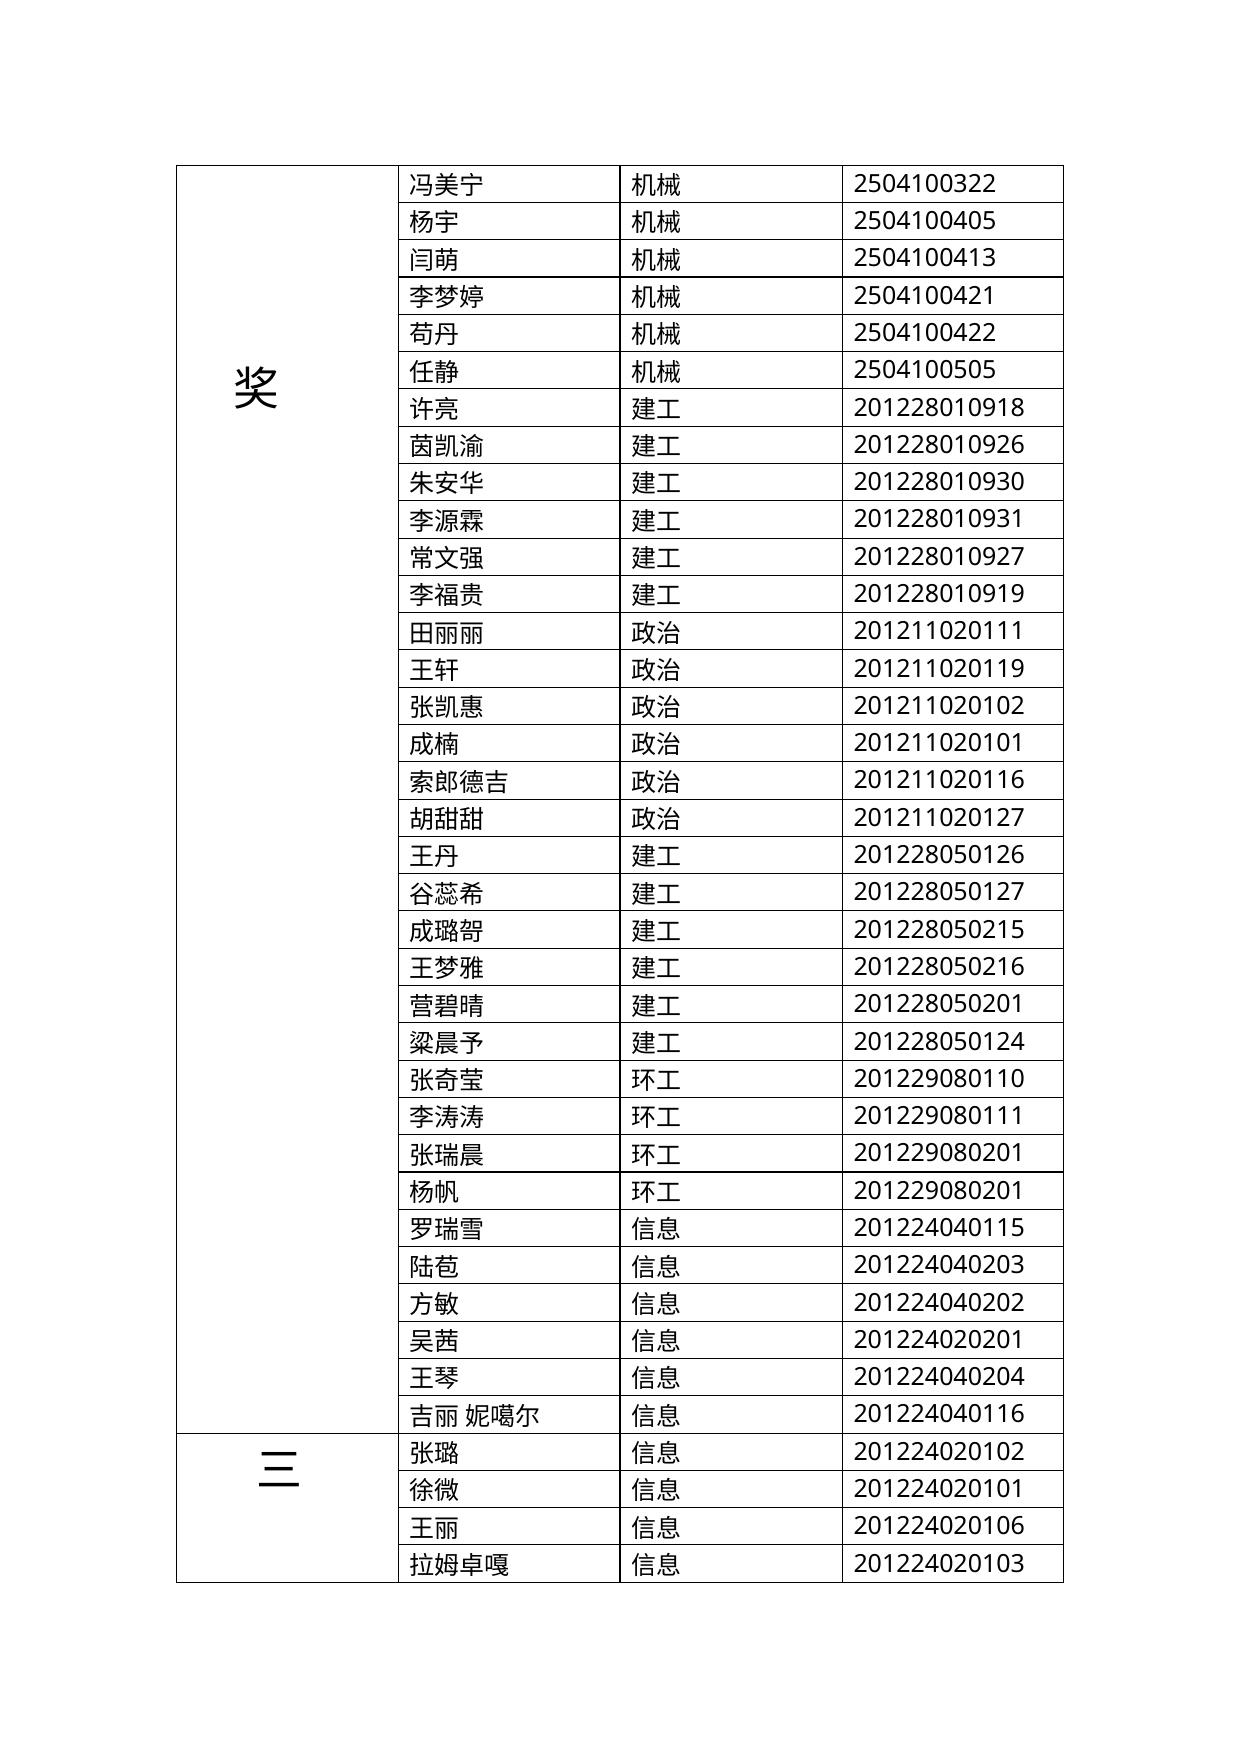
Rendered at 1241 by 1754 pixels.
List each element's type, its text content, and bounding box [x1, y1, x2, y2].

table_cell 杨帆 [399, 1173, 619, 1209]
table_cell 201224020201 [843, 1322, 1063, 1358]
table_cell 罗瑞雪 [399, 1210, 619, 1246]
table_cell 201228010927 [843, 539, 1063, 575]
table_cell 环工 [621, 1061, 842, 1097]
table_cell 201229080201 [843, 1135, 1063, 1171]
table_cell 环工 [621, 1135, 842, 1171]
table_cell 常文强 [399, 539, 619, 575]
table_cell 粱晨予 [399, 1023, 619, 1059]
table_cell 机械 [621, 278, 842, 314]
table_cell 2504100413 [843, 240, 1063, 276]
table_cell 201224020103 [843, 1545, 1063, 1582]
table_cell 许亮 [399, 389, 619, 426]
table_cell 201224040202 [843, 1284, 1063, 1321]
table_cell 苟丹 [399, 315, 619, 351]
table_cell 王琴 [399, 1359, 619, 1395]
table_cell 建工 [621, 949, 842, 985]
table_cell 政治 [621, 688, 842, 724]
table_cell 谷蕊希 [399, 874, 619, 910]
table_cell 三 等 奖 [177, 1434, 398, 1582]
table_cell 201228010931 [843, 501, 1063, 537]
table_cell 201211020111 [843, 613, 1063, 649]
table_cell 环工 [621, 1173, 842, 1209]
table_cell 201224040116 [843, 1396, 1063, 1432]
table_cell 2504100405 [843, 203, 1063, 239]
table_cell 201224040204 [843, 1359, 1063, 1395]
table_cell 闫萌 [399, 240, 619, 276]
table_cell 建工 [621, 501, 842, 537]
table_cell 徐微 [399, 1471, 619, 1507]
table_cell 李梦婷 [399, 278, 619, 314]
table_cell 政治 [621, 800, 842, 836]
table_cell 吴茜 [399, 1322, 619, 1358]
table_cell 政治 [621, 613, 842, 649]
table_cell 田丽丽 [399, 613, 619, 649]
table_cell 拉姆卓嘎 [399, 1545, 619, 1582]
table_cell 201224020101 [843, 1471, 1063, 1507]
table_cell 201229080201 [843, 1173, 1063, 1209]
table_cell 信息 [621, 1247, 842, 1283]
table_cell 方敏 [399, 1284, 619, 1321]
table_cell 2504100505 [843, 352, 1063, 388]
table_cell 201211020119 [843, 650, 1063, 687]
table_cell 张璐 [399, 1434, 619, 1470]
table_cell 陆苞 [399, 1247, 619, 1283]
table_cell 201211020101 [843, 725, 1063, 761]
table_cell 杨宇 [399, 203, 619, 239]
table_cell 政治 [621, 762, 842, 798]
table_cell 茵凯渝 [399, 427, 619, 463]
table_cell 建工 [621, 464, 842, 500]
table_cell 信息 [621, 1322, 842, 1358]
table_cell 201228010919 [843, 576, 1063, 612]
table_cell 任静 [399, 352, 619, 388]
table_cell 张凯惠 [399, 688, 619, 724]
table_cell 信息 [621, 1545, 842, 1582]
table_cell 李福贵 [399, 576, 619, 612]
table_cell 信息 [621, 1434, 842, 1470]
table_cell 201224020106 [843, 1508, 1063, 1544]
table_cell 建工 [621, 837, 842, 873]
table_cell 201228010930 [843, 464, 1063, 500]
table_cell 201228050201 [843, 986, 1063, 1022]
table_cell 吉丽 妮噶尔 [399, 1396, 619, 1432]
table_cell 201228010926 [843, 427, 1063, 463]
table_cell 201228050216 [843, 949, 1063, 985]
table_cell 建工 [621, 576, 842, 612]
table_cell 政治 [621, 725, 842, 761]
table_cell 201224040115 [843, 1210, 1063, 1246]
table_cell 索郎德吉 [399, 762, 619, 798]
table_cell 信息 [621, 1284, 842, 1321]
table_cell 201228050127 [843, 874, 1063, 910]
table_cell 建工 [621, 874, 842, 910]
table_cell 建工 [621, 427, 842, 463]
table_cell 王轩 [399, 650, 619, 687]
table_cell 信息 [621, 1210, 842, 1246]
table_cell 建工 [621, 911, 842, 948]
table_cell 建工 [621, 389, 842, 426]
table_cell 成楠 [399, 725, 619, 761]
table_cell 信息 [621, 1471, 842, 1507]
table_cell 李涛涛 [399, 1098, 619, 1134]
table_cell 信息 [621, 1359, 842, 1395]
table_cell 201211020127 [843, 800, 1063, 836]
table_cell 机械 [621, 352, 842, 388]
table_cell 营碧晴 [399, 986, 619, 1022]
table_cell 201228050215 [843, 911, 1063, 948]
table_cell 王梦雅 [399, 949, 619, 985]
table_cell 张瑞晨 [399, 1135, 619, 1171]
table_cell 建工 [621, 1023, 842, 1059]
table_cell 建工 [621, 986, 842, 1022]
table_cell 201229080111 [843, 1098, 1063, 1134]
table_cell 朱安华 [399, 464, 619, 500]
table_cell 201224040203 [843, 1247, 1063, 1283]
table_cell 王丹 [399, 837, 619, 873]
table_cell 冯美宁 [399, 166, 619, 202]
table_cell 信息 [621, 1508, 842, 1544]
table_cell 政治 [621, 650, 842, 687]
table_cell 201228050126 [843, 837, 1063, 873]
table_cell 成璐哿 [399, 911, 619, 948]
table_cell 机械 [621, 315, 842, 351]
table_cell 张奇莹 [399, 1061, 619, 1097]
table_cell 胡甜甜 [399, 800, 619, 836]
table_cell 环工 [621, 1098, 842, 1134]
table_cell 信息 [621, 1396, 842, 1432]
table_cell 2504100322 [843, 166, 1063, 202]
table_cell 201228010918 [843, 389, 1063, 426]
table_cell 2504100422 [843, 315, 1063, 351]
table_cell 机械 [621, 166, 842, 202]
table_cell 201211020102 [843, 688, 1063, 724]
table_cell 201229080110 [843, 1061, 1063, 1097]
table_cell 2504100421 [843, 278, 1063, 314]
table_cell 机械 [621, 240, 842, 276]
table_cell 201211020116 [843, 762, 1063, 798]
table_cell 201224020102 [843, 1434, 1063, 1470]
table_cell 建工 [621, 539, 842, 575]
table_cell 机械 [621, 203, 842, 239]
table_cell 王丽 [399, 1508, 619, 1544]
table_cell 201228050124 [843, 1023, 1063, 1059]
table_cell 李源霖 [399, 501, 619, 537]
